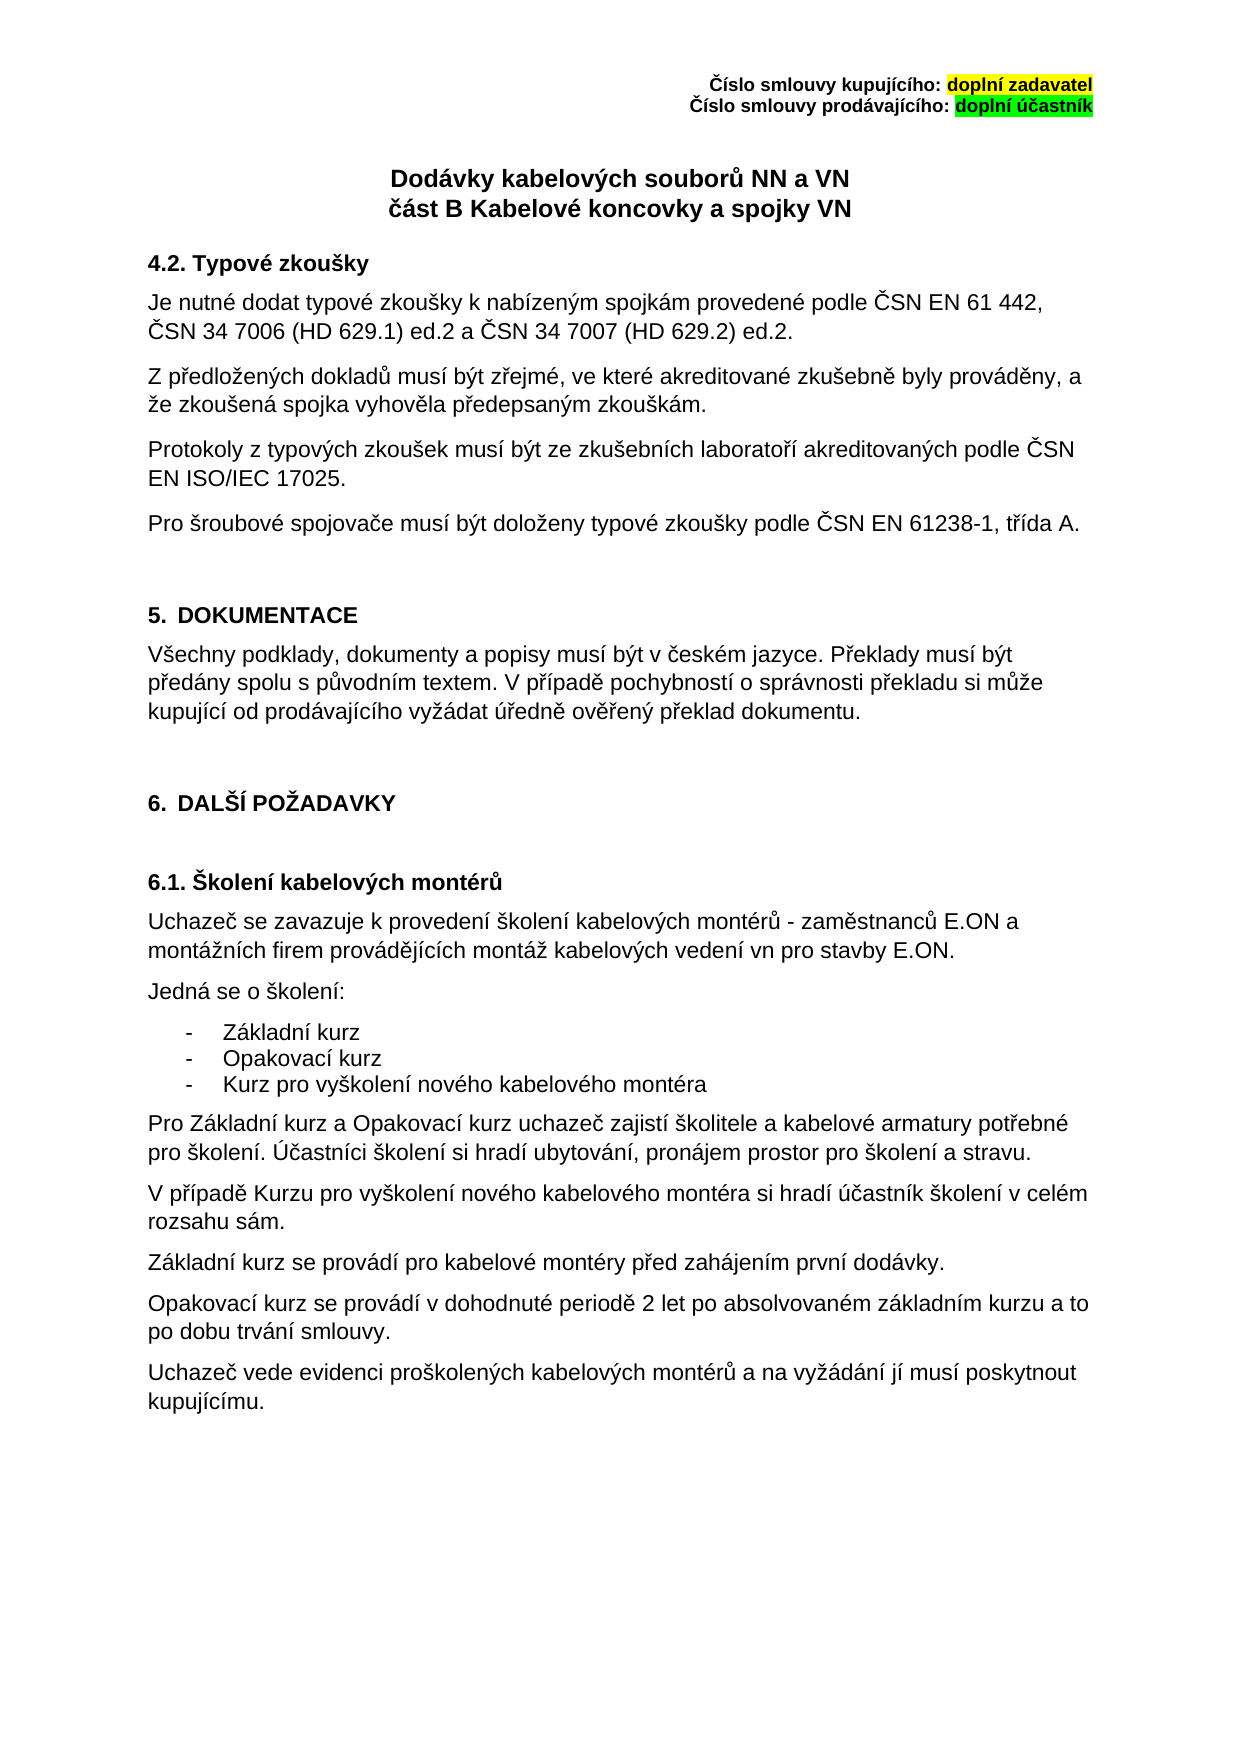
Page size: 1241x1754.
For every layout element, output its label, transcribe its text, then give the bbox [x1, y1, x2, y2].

text Pro Základní kurz a Opakovací kurz uchazeč zajistí školitele a kabelové armatury potřebné pro školení. Účastníci školení si hradí ubytování, pronájem prostor pro školení a stravu. [148, 1110, 1093, 1165]
text Všechny podklady, dokumenty a popisy musí být v českém jazyce. Překlady musí být předány spolu s původním textem. V případě pochybností o správnosti překladu si může kupující od prodávajícího vyžádat úředně ověřený překlad dokumentu. [148, 641, 1093, 724]
list Opakovací kurz [185, 1045, 1093, 1071]
text Protokoly z typových zkoušek musí být ze zkušebních laboratoří akreditovaných podle ČSN EN ISO/IEC 17025. [148, 436, 1093, 491]
text Uchazeč se zavazuje k provedení školení kabelových montérů - zaměstnanců E.ON a montážních firem provádějících montáž kabelových vedení vn pro stavby E.ON. [148, 908, 1093, 963]
text Uchazeč vede evidenci proškolených kabelových montérů a na vyžádání jí musí poskytnout kupujícímu. [148, 1359, 1093, 1414]
list Základní kurz [185, 1018, 1093, 1045]
subtitle Typové zkoušky [148, 250, 1093, 277]
text Je nutné dodat typové zkoušky k nabízeným spojkám provedené podle ČSN EN 61 442, ČSN 34 7006 (HD 629.1) ed.2 a ČSN 34 7007 (HD 629.2) ed.2. [148, 289, 1093, 344]
subtitle DALŠÍ POŽADAVKY [148, 789, 1093, 816]
text V případě Kurzu pro vyškolení nového kabelového montéra si hradí účastník školení v celém rozsahu sám. [148, 1179, 1093, 1234]
text Základní kurz se provádí pro kabelové montéry před zahájením první dodávky. [148, 1249, 1093, 1275]
subtitle Školení kabelových montérů [148, 869, 1093, 896]
subtitle Dokumentace [148, 602, 1093, 628]
text Pro šroubové spojovače musí být doloženy typové zkoušky podle ČSN EN 61238-1, třída A. [148, 510, 1093, 536]
text Jedná se o školení: [148, 978, 1093, 1004]
text Opakovací kurz se provádí v dohodnuté periodě 2 let po absolvovaném základním kurzu a to po dobu trvání smlouvy. [148, 1290, 1093, 1344]
text Z předložených dokladů musí být zřejmé, ve které akreditované zkušebně byly prováděny, a že zkoušená spojka vyhověla předepsaným zkouškám. [148, 363, 1093, 418]
list Kurz pro vyškolení nového kabelového montéra [185, 1071, 1093, 1098]
